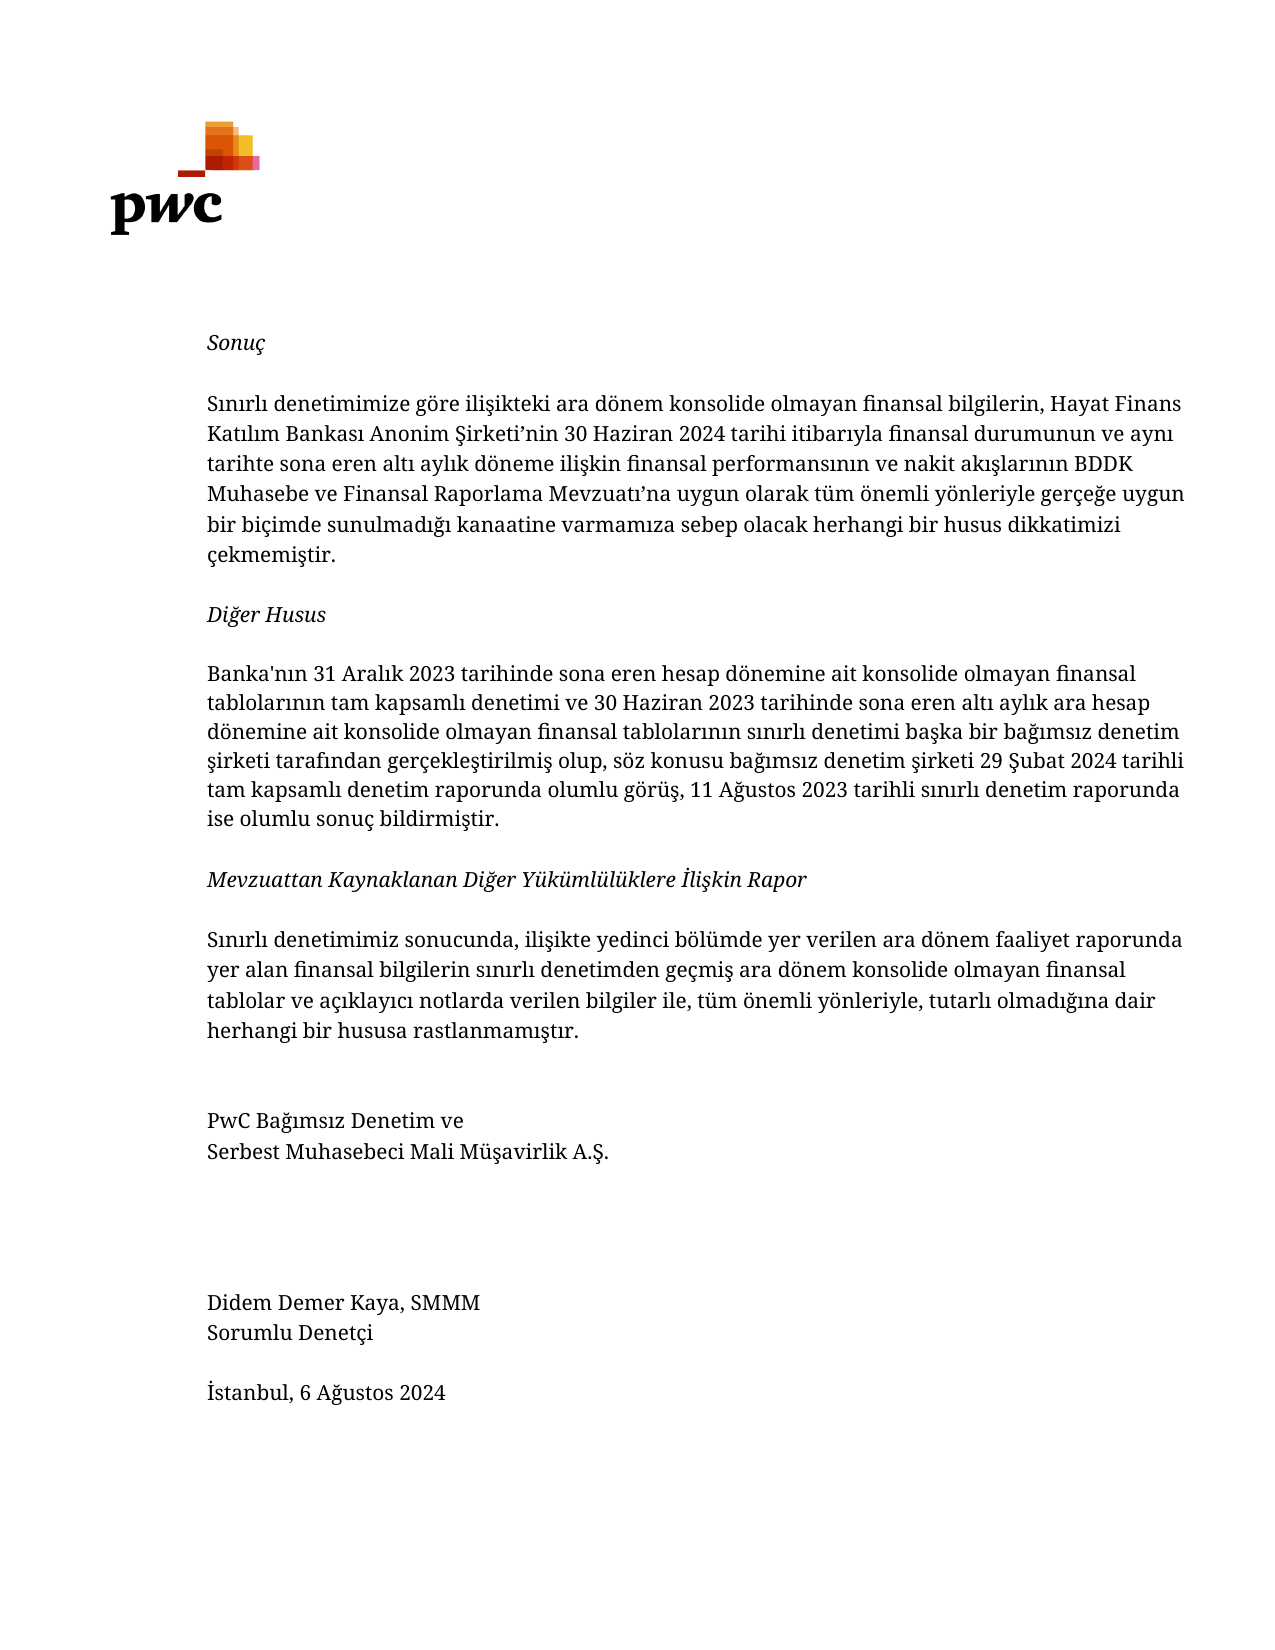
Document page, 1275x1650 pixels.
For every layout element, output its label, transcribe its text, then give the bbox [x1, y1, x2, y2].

picture [69, 80, 301, 276]
text Sorumlu Denetçi [207, 1316, 1186, 1346]
text Sınırlı denetimimize göre ilişikteki ara dönem konsolide olmayan finansal bilgilerin, Hayat Finans Katılım Bankası Anonim Şirketi’nin 30 Haziran 2024 tarihi itibarıyla finansal durumunun ve aynı tarihte sona eren altı aylık döneme ilişkin finansal performansının ve nakit akışlarının BDDK Muhasebe ve Finansal Raporlama Mevzuatı’na uygun olarak tüm önemli yönleriyle gerçeğe uygun bir biçimde sunulmadığı kanaatine varmamıza sebep olacak herhangi bir husus dikkatimizi çekmemiştir. [207, 387, 1186, 568]
text PwC Bağımsız Denetim ve [207, 1105, 1186, 1135]
text Didem Demer Kaya, SMMM [207, 1286, 1186, 1316]
text Banka'nın 31 Aralık 2023 tarihinde sona eren hesap dönemine ait konsolide olmayan finansal tablolarının tam kapsamlı denetimi ve 30 Haziran 2023 tarihinde sona eren altı aylık ara hesap dönemine ait konsolide olmayan finansal tablolarının sınırlı denetimi başka bir bağımsız denetim şirketi tarafından gerçekleştirilmiş olup, söz konusu bağımsız denetim şirketi 29 Şubat 2024 tarihli tam kapsamlı denetim raporunda olumlu görüş, 11 Ağustos 2023 tarihli sınırlı denetim raporunda ise olumlu sonuç bildirmiştir. [207, 658, 1186, 833]
text Diğer Husus [207, 598, 1186, 629]
text Sonuç [207, 327, 1186, 357]
text İstanbul, 6 Ağustos 2024 [207, 1377, 1186, 1407]
text Mevzuattan Kaynaklanan Diğer Yükümlülüklere İlişkin Rapor [207, 863, 1186, 893]
text Serbest Muhasebeci Mali Müşavirlik A.Ş. [207, 1135, 1186, 1165]
text Sınırlı denetimimiz sonucunda, ilişikte yedinci bölümde yer verilen ara dönem faaliyet raporunda yer alan finansal bilgilerin sınırlı denetimden geçmiş ara dönem konsolide olmayan finansal tablolar ve açıklayıcı notlarda verilen bilgiler ile, tüm önemli yönleriyle, tutarlı olmadığına dair herhangi bir hususa rastlanmamıştır. [207, 923, 1186, 1044]
